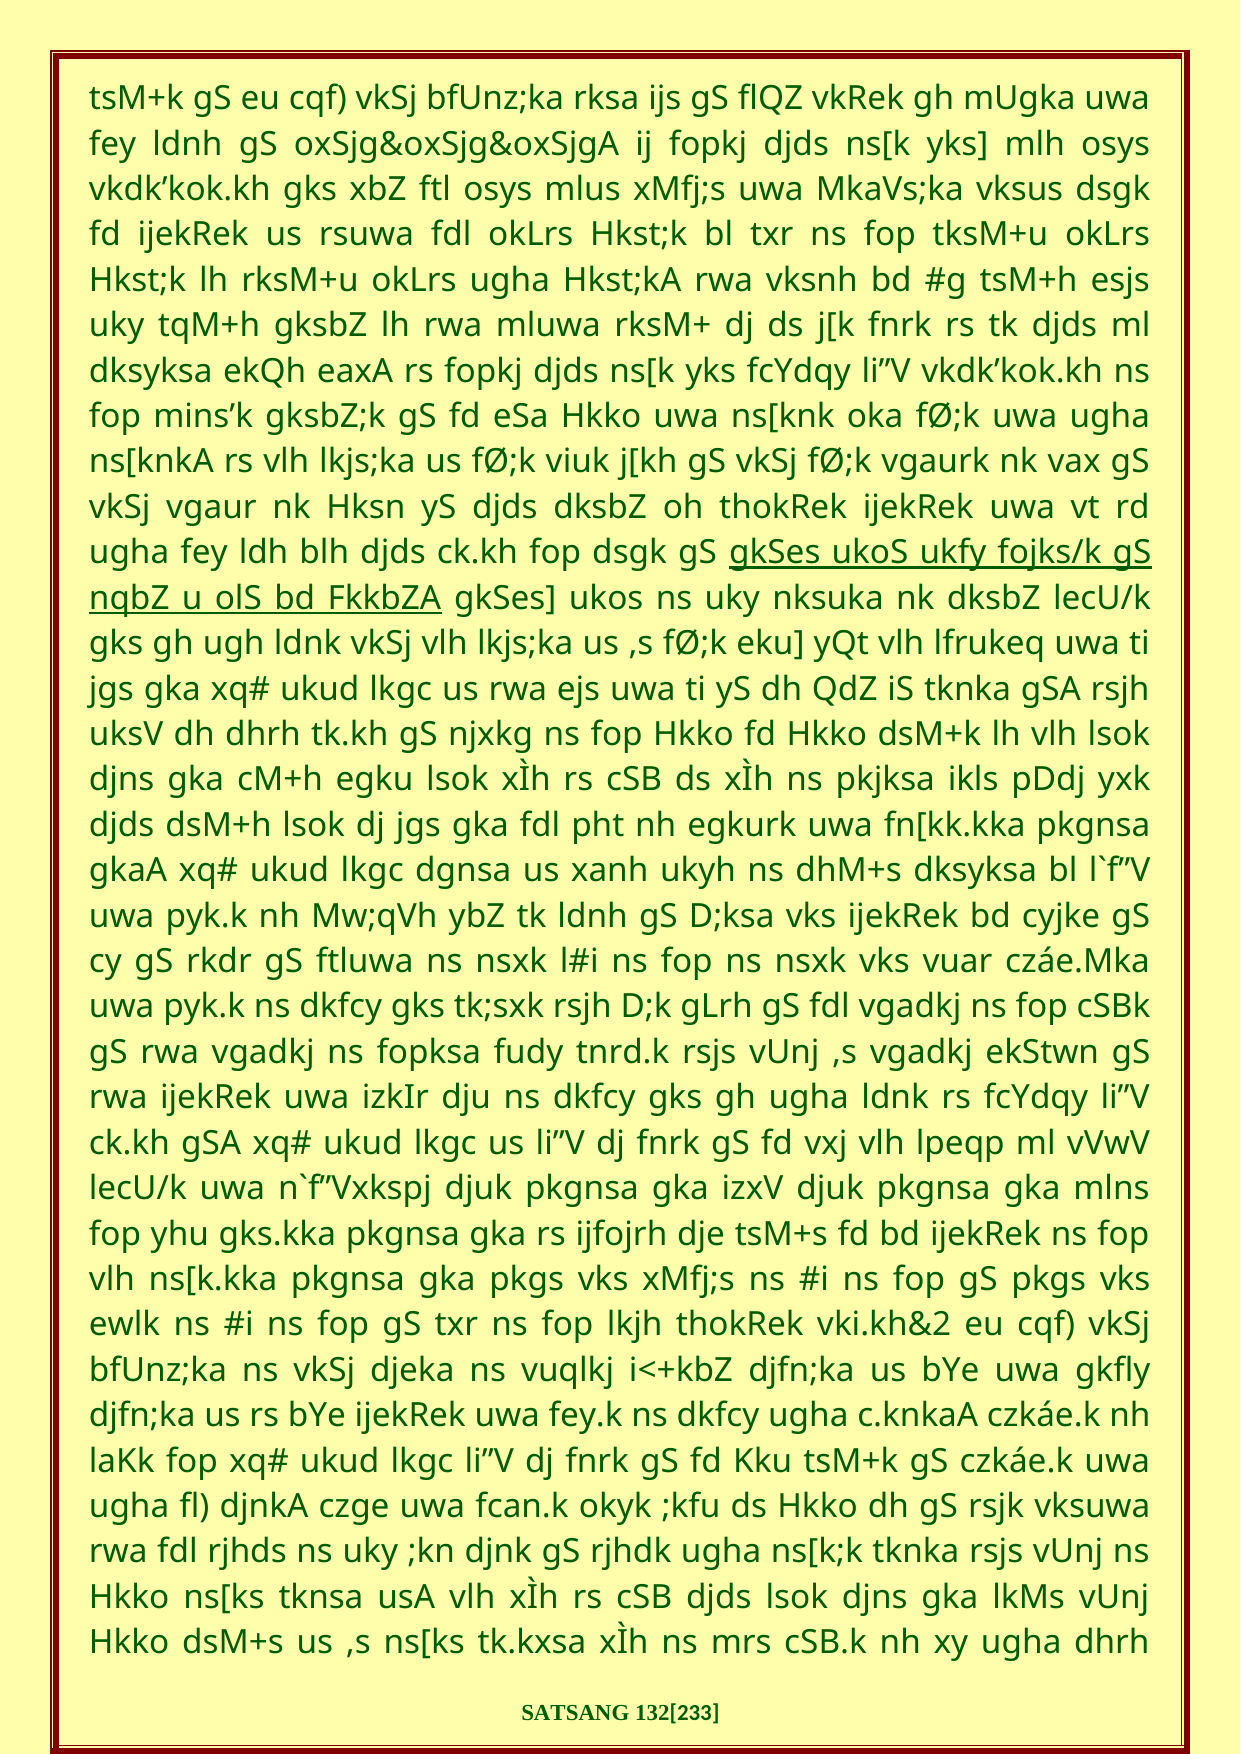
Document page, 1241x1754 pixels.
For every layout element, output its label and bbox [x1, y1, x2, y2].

text [89, 74, 1152, 1663]
